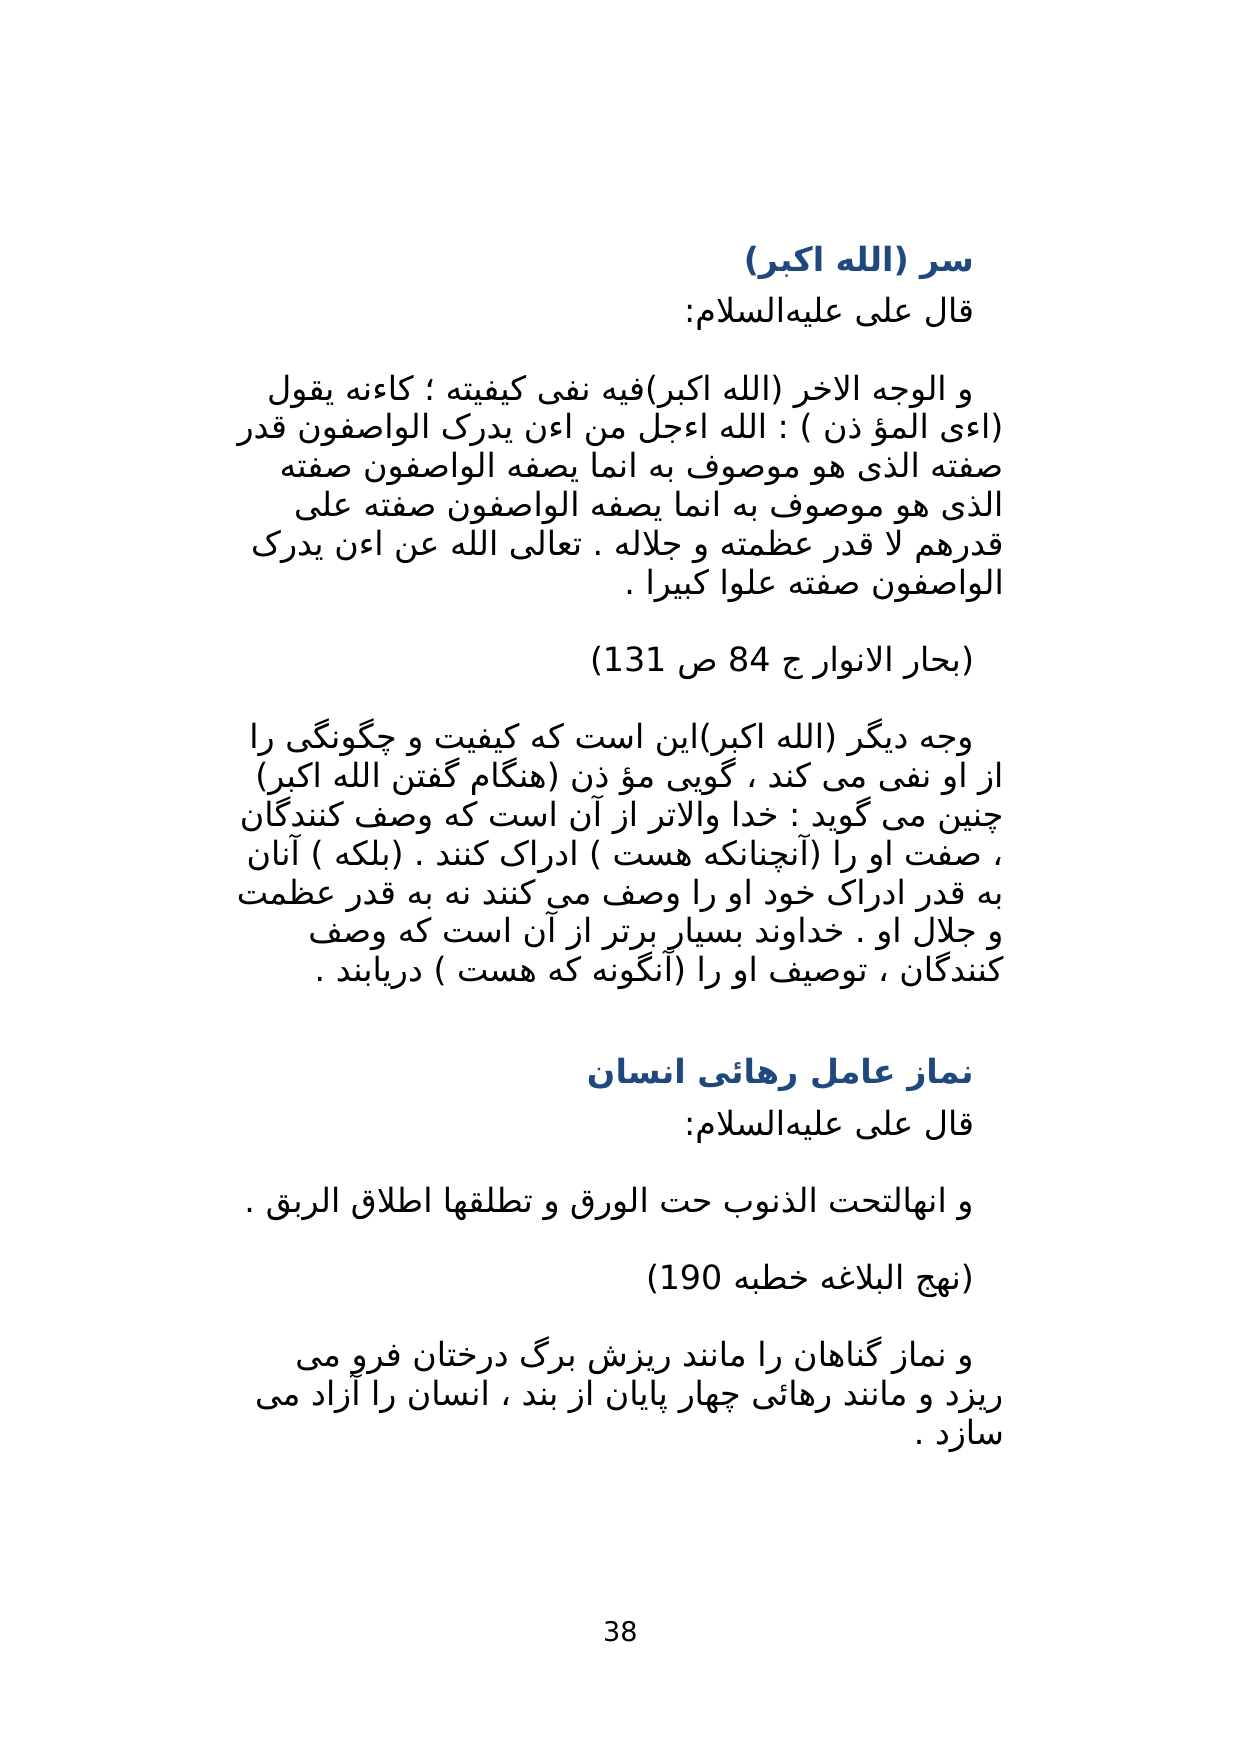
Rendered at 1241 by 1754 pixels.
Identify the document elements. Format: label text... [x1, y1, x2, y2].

subtitle سر (الله اکبر) [236, 241, 1004, 279]
text و الوجه الاخر (الله اکبر)فیه نفی کیفیته ؛ کاءنه یقول (اءی المؤ ذن ) : الله اءجل من اءن یدرک الواصفون قدر صفته الذی هو موصوف به انما یصفه الواصفون صفته الذی هو موصوف به انما یصفه الواصفون صفته علی قدرهم لا قدر عظمته و جلاله . تعالی الله عن اءن یدرک الواصفون صفته علوا کبیرا . [236, 369, 1004, 602]
text وجه دیگر (الله اکبر)این است که کیفیت و چگونگی را از او نفی می کند ، گویی مؤ ذن (هنگام گفتن الله اکبر) چنین می گوید : خدا والاتر از آن است که وصف کنندگان ، صفت او را (آنچنانکه هست ) ادراک کنند . (بلکه ) آنان به قدر ادراک خود او را وصف می کنند نه به قدر عظمت و جلال او . خداوند بسیار برتر از آن است که وصف کنندگان ، توصیف او را (آنگونه که هست ) دریابند . [236, 718, 1004, 990]
text قال علی عليه‌السلام: [236, 292, 1004, 331]
text (نهج البلاغه خطبه 190) [236, 1259, 1004, 1298]
text و نماز گناهان را مانند ریزش برگ درختان فرو می ریزد و مانند رهائی چهار پایان از بند ، انسان را آزاد می سازد . [236, 1336, 1004, 1452]
subtitle نماز عامل رهائی انسان [236, 1053, 1004, 1092]
text و انهالتحت الذنوب حت الورق و تطلقها اطلاق الربق . [236, 1182, 1004, 1220]
text (بحار الانوار ج 84 ص 131) [236, 641, 1004, 679]
text قال علی عليه‌السلام: [236, 1104, 1004, 1143]
